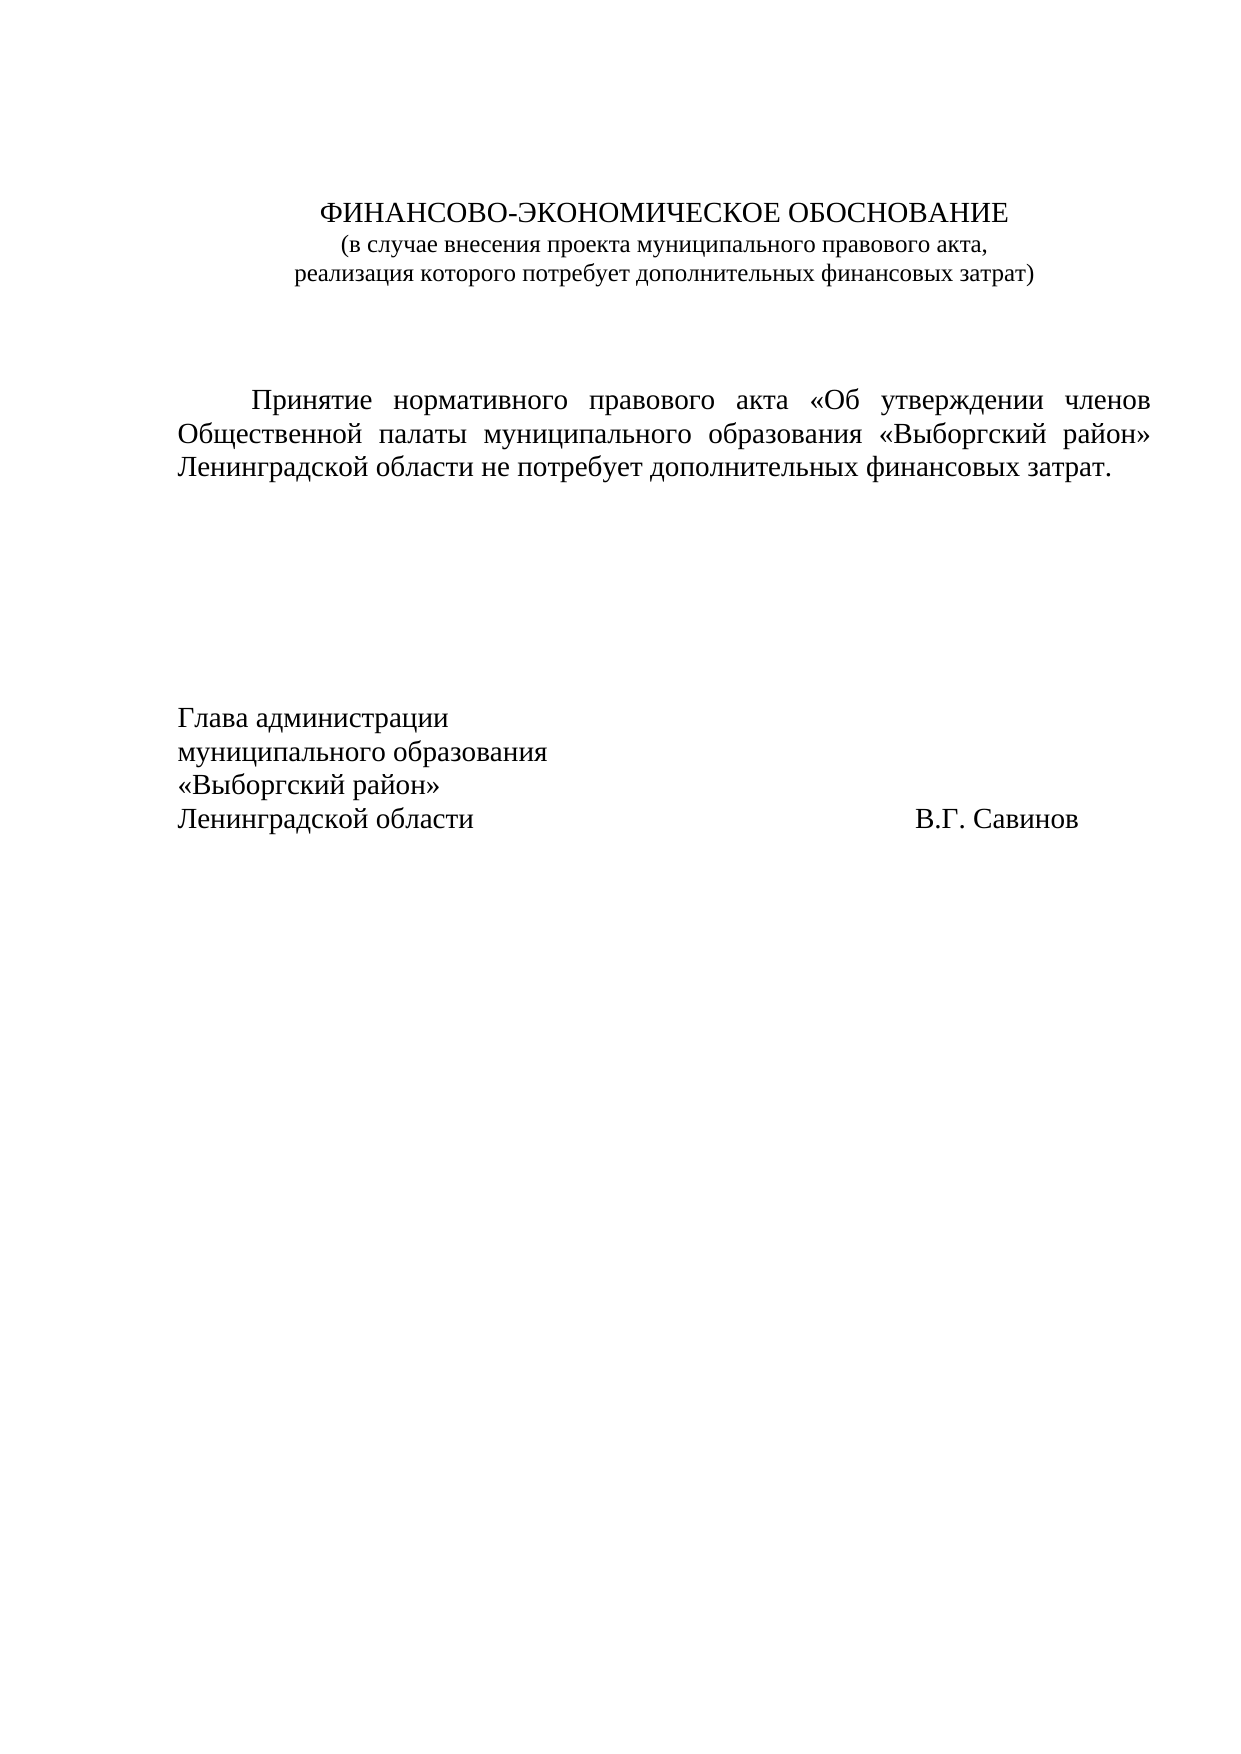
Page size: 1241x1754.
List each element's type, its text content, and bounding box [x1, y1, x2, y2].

text Ленинградской области В.Г. Савинов [177, 801, 1151, 834]
text Принятие нормативного правового акта «Об утверждении членов Общественной палаты муниципального образования «Выборгский район» Ленинградской области не потребует дополнительных финансовых затрат. [177, 382, 1151, 483]
text «Выборгский район» [177, 767, 1151, 801]
text ФИНАНСОВО-ЭКОНОМИЧЕСКОЕ ОБОСНОВАНИЕ [177, 195, 1151, 229]
text реализация которого потребует дополнительных финансовых затрат) [177, 258, 1151, 286]
text (в случае внесения проекта муниципального правового акта, [177, 229, 1151, 258]
text Глава администрации [177, 700, 1151, 734]
text муниципального образования [177, 734, 1151, 767]
